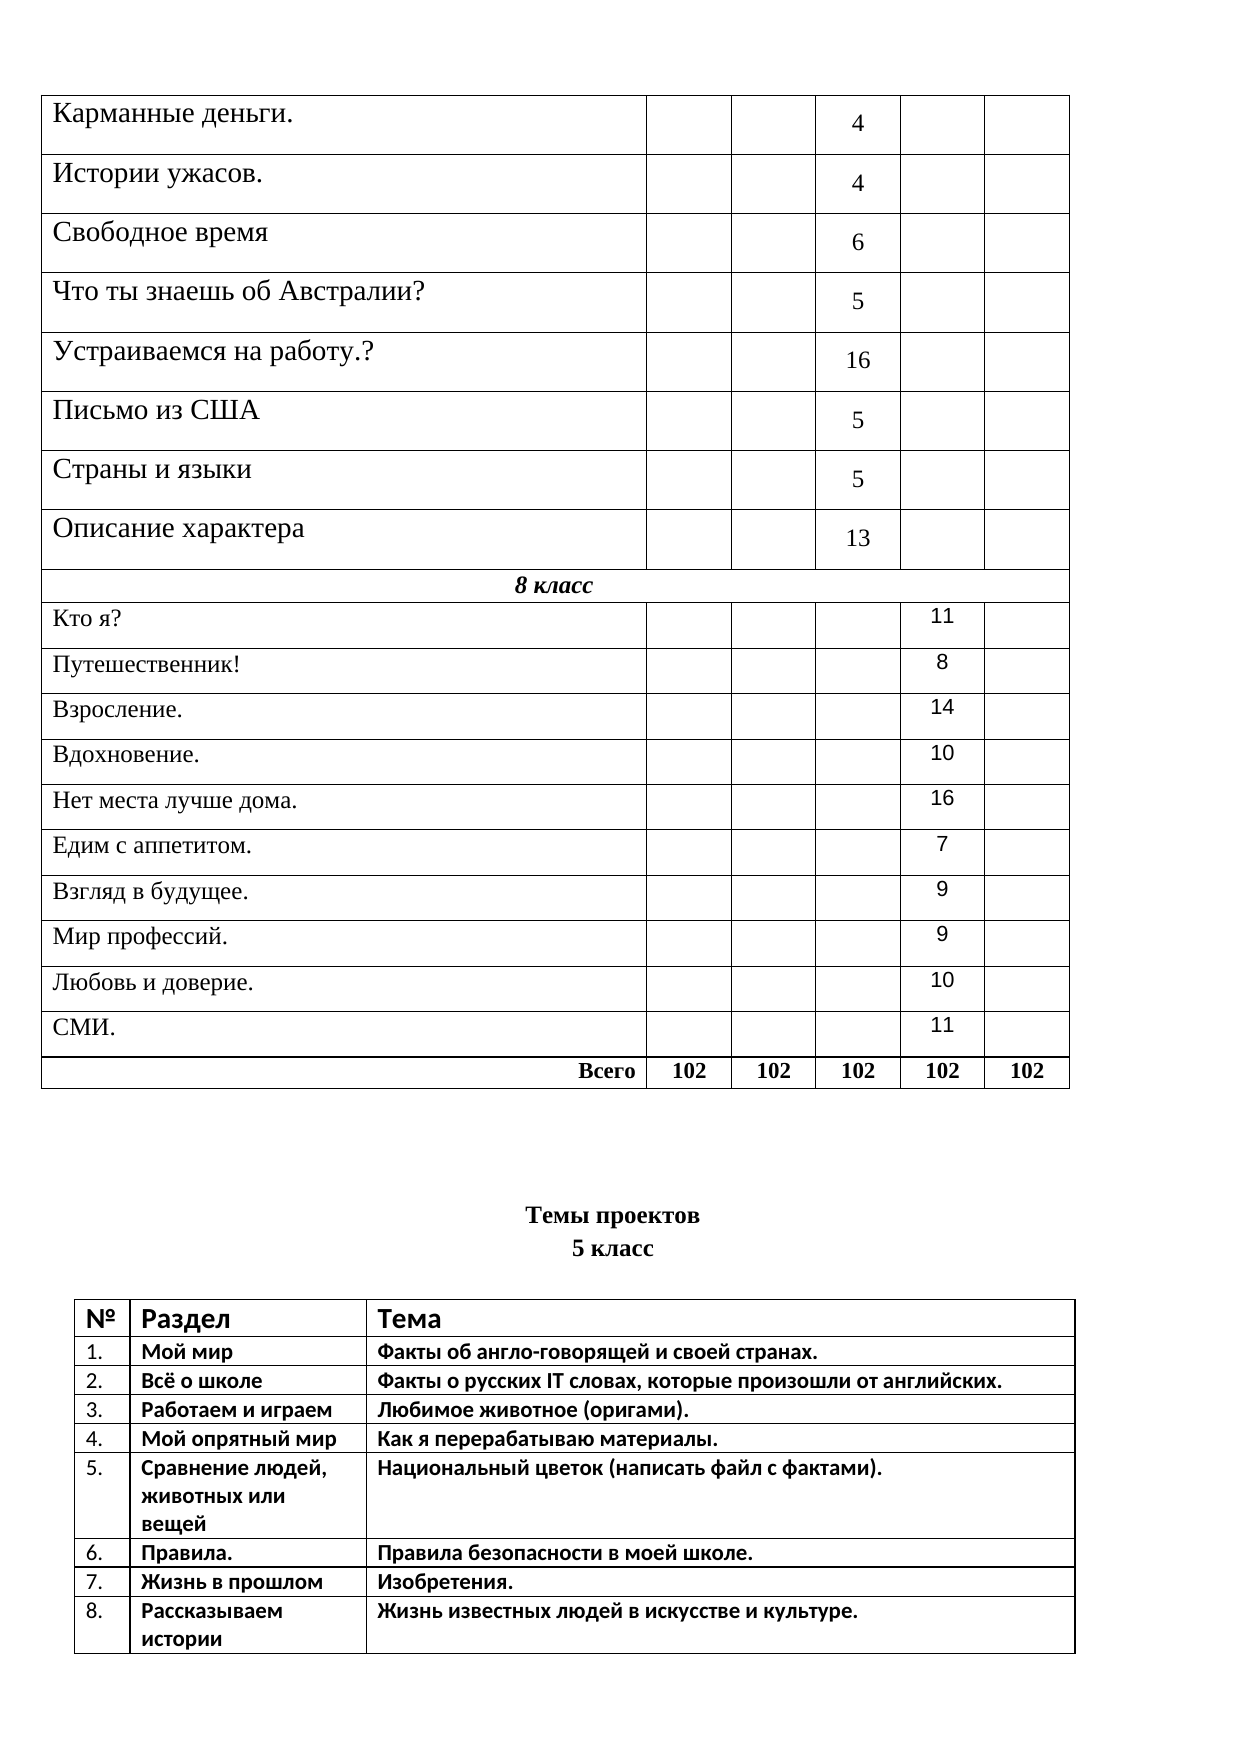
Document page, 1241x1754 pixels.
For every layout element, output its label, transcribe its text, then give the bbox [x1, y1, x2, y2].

table_cell [985, 785, 1069, 829]
table_cell Взросление. [42, 694, 646, 738]
table_header № [75, 1300, 129, 1336]
table_cell 2. [75, 1366, 129, 1394]
table_cell Устраиваемся на работу.? [42, 333, 646, 391]
table_cell Правила безопасности в моей школе. [367, 1539, 1074, 1566]
table_cell [732, 785, 815, 829]
table_cell [732, 740, 815, 784]
table_cell [647, 694, 731, 738]
table_cell Едим с аппетитом. [42, 830, 646, 875]
table_cell 16 [901, 785, 984, 829]
table_cell [647, 214, 731, 272]
table_cell Всё о школе [131, 1366, 366, 1394]
table_cell 10 [901, 740, 984, 784]
table_cell [816, 830, 900, 875]
table_cell Взгляд в будущее. [42, 876, 646, 920]
table_cell Письмо из США [42, 392, 646, 450]
table_cell СМИ. [42, 1012, 646, 1056]
table_cell Нет места лучше дома. [42, 785, 646, 829]
table_cell 9 [901, 921, 984, 966]
table_cell [985, 155, 1069, 213]
table_cell 10 [901, 967, 984, 1011]
table_cell [985, 921, 1069, 966]
table_cell [732, 392, 815, 450]
table_cell [647, 830, 731, 875]
table_cell [816, 694, 900, 738]
table_cell [732, 1012, 815, 1056]
table_cell [901, 333, 984, 391]
table_cell [647, 392, 731, 450]
table_cell 1. [75, 1337, 129, 1365]
table_cell 5 [816, 273, 900, 332]
table_cell 4 [816, 155, 900, 213]
table_cell Как я перерабатываю материалы. [367, 1424, 1074, 1452]
table_cell Мир профессий. [42, 921, 646, 966]
table_cell Истории ужасов. [42, 155, 646, 213]
table_cell 4 [816, 96, 900, 154]
table_cell [901, 155, 984, 213]
table_header Тема [367, 1300, 1074, 1336]
table_cell [732, 694, 815, 738]
table_cell [816, 603, 900, 648]
table_cell [732, 510, 815, 569]
table_cell [647, 921, 731, 966]
table_cell Свободное время [42, 214, 646, 272]
table_cell 102 [732, 1058, 815, 1088]
table_cell [647, 273, 731, 332]
table_cell 7. [75, 1568, 129, 1596]
table_cell [985, 967, 1069, 1011]
table_cell [985, 830, 1069, 875]
table_cell Карманные деньги. [42, 96, 646, 154]
table_cell Факты об англо-говорящей и своей странах. [367, 1337, 1074, 1365]
table_cell [732, 603, 815, 648]
table_cell [732, 830, 815, 875]
table_cell Любимое животное (оригами). [367, 1395, 1074, 1423]
table_cell [901, 214, 984, 272]
table_cell 9 [901, 876, 984, 920]
table_cell [647, 649, 731, 693]
table_cell [647, 333, 731, 391]
table_cell [816, 921, 900, 966]
table_cell [985, 603, 1069, 648]
table_cell Мой мир [131, 1337, 366, 1365]
table_cell [901, 510, 984, 569]
table_cell [647, 96, 731, 154]
table_cell [732, 451, 815, 509]
table_cell Вдохновение. [42, 740, 646, 784]
table_cell [732, 876, 815, 920]
table_cell Что ты знаешь об Австралии? [42, 273, 646, 332]
table_cell [985, 273, 1069, 332]
table_cell Страны и языки [42, 451, 646, 509]
table_cell [732, 921, 815, 966]
table_cell 11 [901, 603, 984, 648]
table_cell [647, 967, 731, 1011]
table_cell [647, 155, 731, 213]
table_header Раздел [131, 1300, 366, 1336]
table_cell [985, 876, 1069, 920]
table_cell 16 [816, 333, 900, 391]
table_cell 7 [901, 830, 984, 875]
table_cell 5 [816, 451, 900, 509]
table_cell 11 [901, 1012, 984, 1056]
table_cell [732, 333, 815, 391]
text Темы проектов [74, 1200, 1152, 1229]
table_cell Кто я? [42, 603, 646, 648]
table_cell Описание характера [42, 510, 646, 569]
table_cell 102 [901, 1058, 984, 1088]
table_cell 102 [985, 1058, 1069, 1088]
table_cell 102 [647, 1058, 731, 1088]
table_cell [816, 785, 900, 829]
table_cell Работаем и играем [131, 1395, 366, 1423]
table_cell [816, 876, 900, 920]
table_cell [647, 510, 731, 569]
table_cell 14 [901, 694, 984, 738]
table_cell [732, 155, 815, 213]
table_cell Рассказываем истории [131, 1597, 366, 1653]
table_cell [816, 649, 900, 693]
table_cell [985, 510, 1069, 569]
table_cell [901, 392, 984, 450]
table_cell [647, 603, 731, 648]
table_cell Жизнь известных людей в искусстве и культуре. [367, 1597, 1074, 1653]
table_cell [647, 451, 731, 509]
table_cell [816, 740, 900, 784]
table_cell 8 [901, 649, 984, 693]
table_cell [985, 214, 1069, 272]
table_cell 6 [816, 214, 900, 272]
table_cell Жизнь в прошлом [131, 1568, 366, 1596]
table_cell Факты о русских IT словах, которые произошли от английских. [367, 1366, 1074, 1394]
table_cell 6. [75, 1539, 129, 1566]
table_cell [901, 273, 984, 332]
table_cell 8 класс [42, 570, 1069, 602]
table_cell [985, 451, 1069, 509]
table_cell 5 [816, 392, 900, 450]
table_cell [985, 740, 1069, 784]
table_cell [647, 1012, 731, 1056]
table_cell 13 [816, 510, 900, 569]
table_cell 5. [75, 1453, 129, 1537]
text 5 класс [74, 1233, 1152, 1262]
table_cell [985, 649, 1069, 693]
table_cell Сравнение людей, животных или вещей [131, 1453, 366, 1537]
table_cell Путешественник! [42, 649, 646, 693]
table_cell 4. [75, 1424, 129, 1452]
table_cell [647, 740, 731, 784]
table_cell Всего [42, 1058, 646, 1088]
table_cell [647, 876, 731, 920]
table_cell [985, 96, 1069, 154]
table_cell Национальный цветок (написать файл с фактами). [367, 1453, 1074, 1537]
table_cell 8. [75, 1597, 129, 1653]
table_cell [985, 694, 1069, 738]
table_cell Любовь и доверие. [42, 967, 646, 1011]
table_cell [985, 1012, 1069, 1056]
table_cell [985, 333, 1069, 391]
table_cell 3. [75, 1395, 129, 1423]
table_cell [732, 214, 815, 272]
table_cell [901, 96, 984, 154]
table_cell 102 [816, 1058, 900, 1088]
table_cell [732, 273, 815, 332]
table_cell [732, 96, 815, 154]
table_cell [647, 785, 731, 829]
table_cell [816, 967, 900, 1011]
table_cell [985, 392, 1069, 450]
table_cell Правила. [131, 1539, 366, 1566]
table_cell [901, 451, 984, 509]
table_cell [732, 649, 815, 693]
table_cell [732, 967, 815, 1011]
table_cell [816, 1012, 900, 1056]
table_cell Мой опрятный мир [131, 1424, 366, 1452]
table_cell Изобретения. [367, 1568, 1074, 1596]
